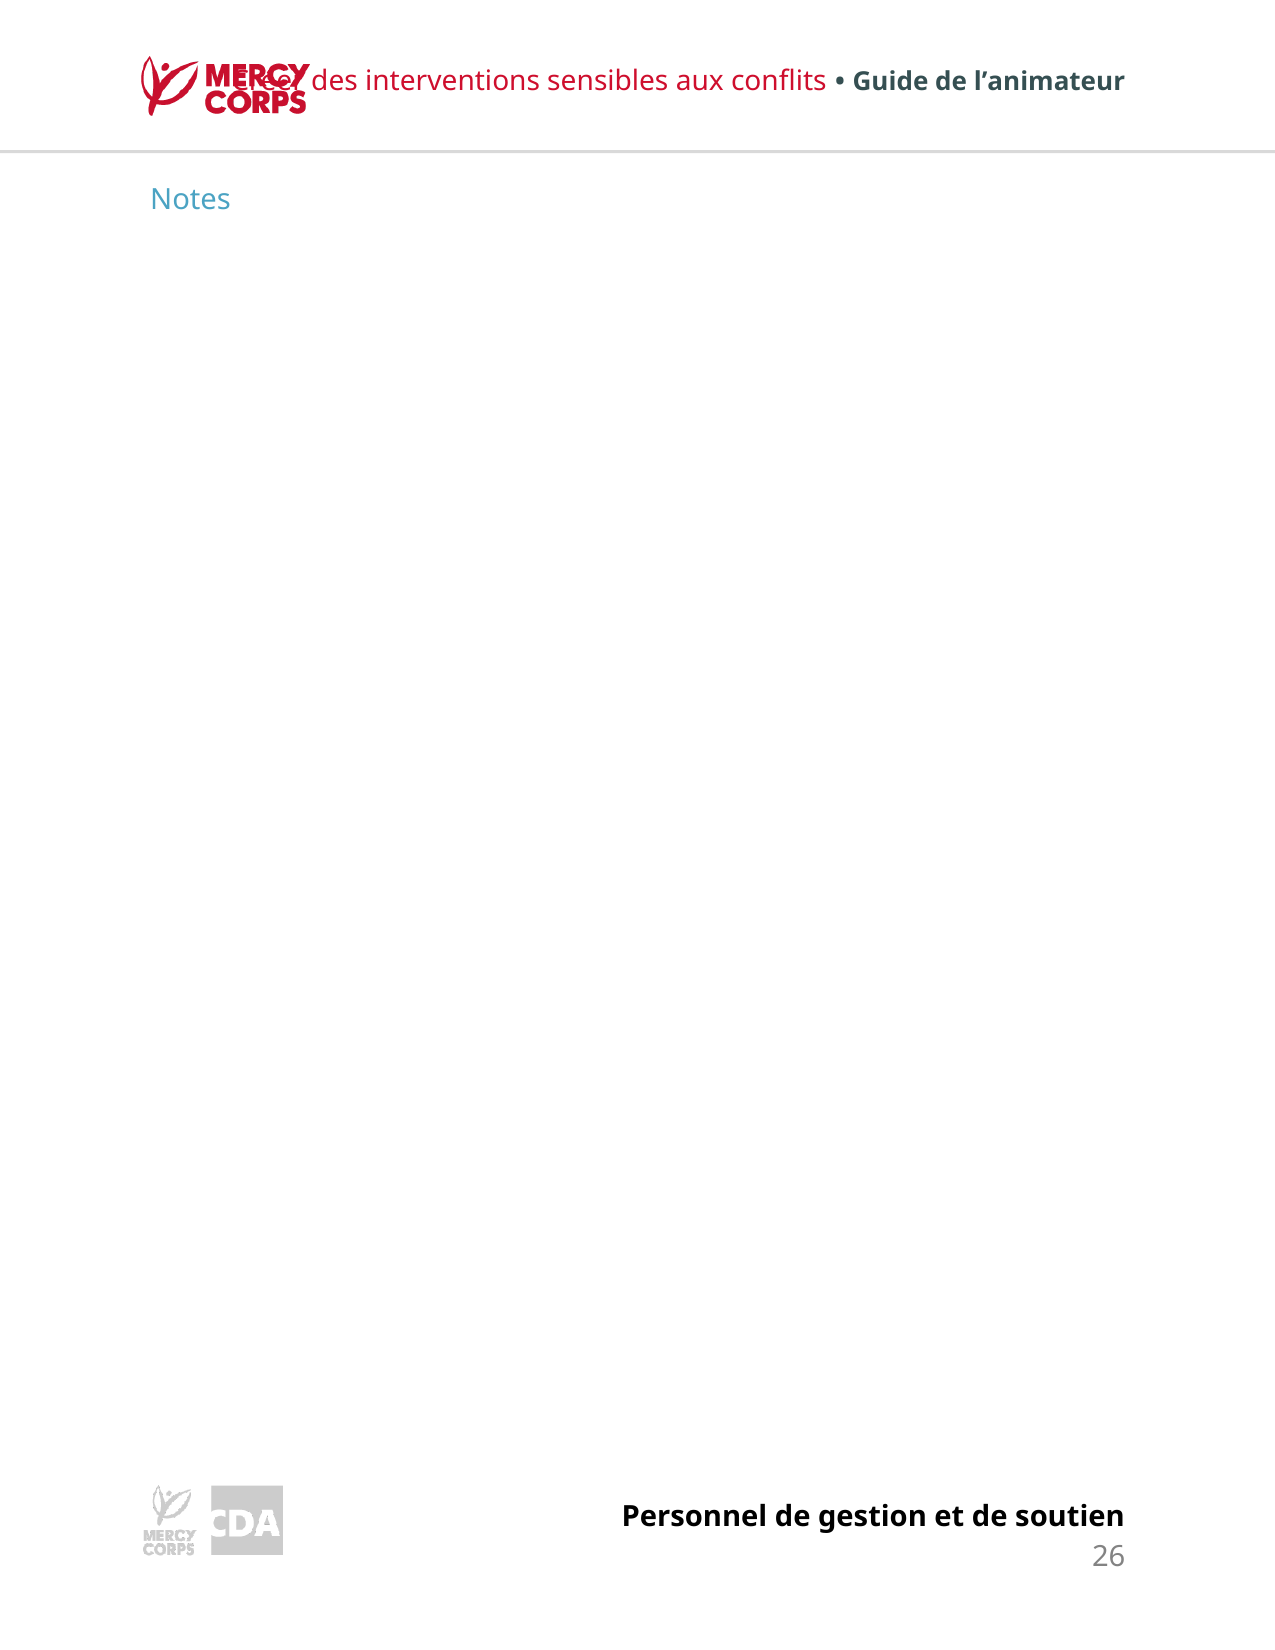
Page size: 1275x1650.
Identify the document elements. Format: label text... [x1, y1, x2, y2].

subtitle Notes [150, 178, 1125, 218]
picture [136, 52, 315, 117]
picture [136, 1476, 286, 1563]
